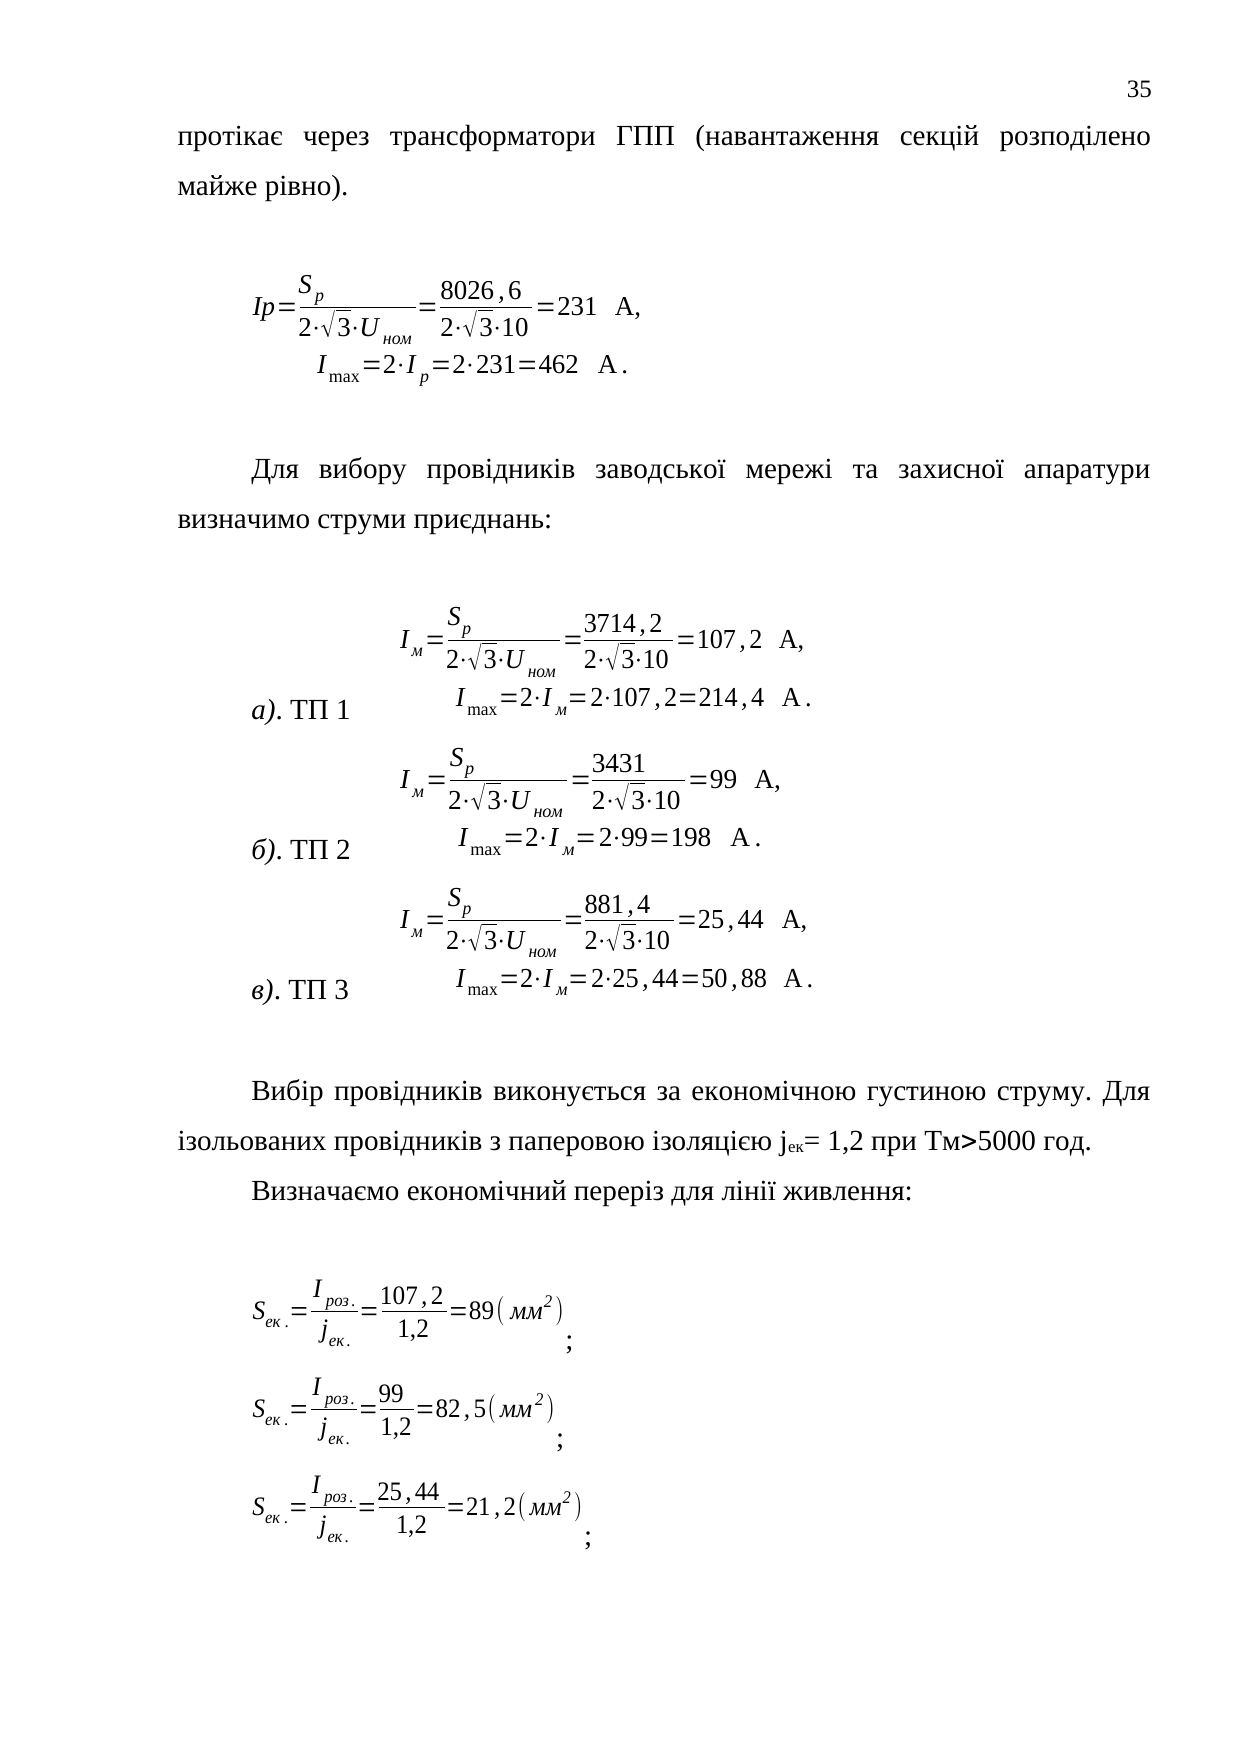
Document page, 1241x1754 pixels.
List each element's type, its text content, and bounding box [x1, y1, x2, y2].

text в). ТП 3 [177, 882, 1152, 1006]
text Для вибору провідників заводської мережі та захисної апаратури визначимо струми приєднань: [177, 451, 1152, 535]
text Визначаємо економічний переріз для лінії живлення: [177, 1173, 1152, 1207]
text б). ТП 2 [177, 742, 1152, 866]
text ; [177, 1372, 1152, 1453]
text ; [177, 1274, 1152, 1355]
text а). ТП 1 [177, 602, 1152, 725]
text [177, 118, 1152, 202]
text ; [177, 1470, 1152, 1551]
text Вибір провідників виконується за економічною густиною струму. Для ізольованих провідників з паперовою ізоляцією jек= 1,2 при Тм5000 год. [177, 1073, 1152, 1157]
